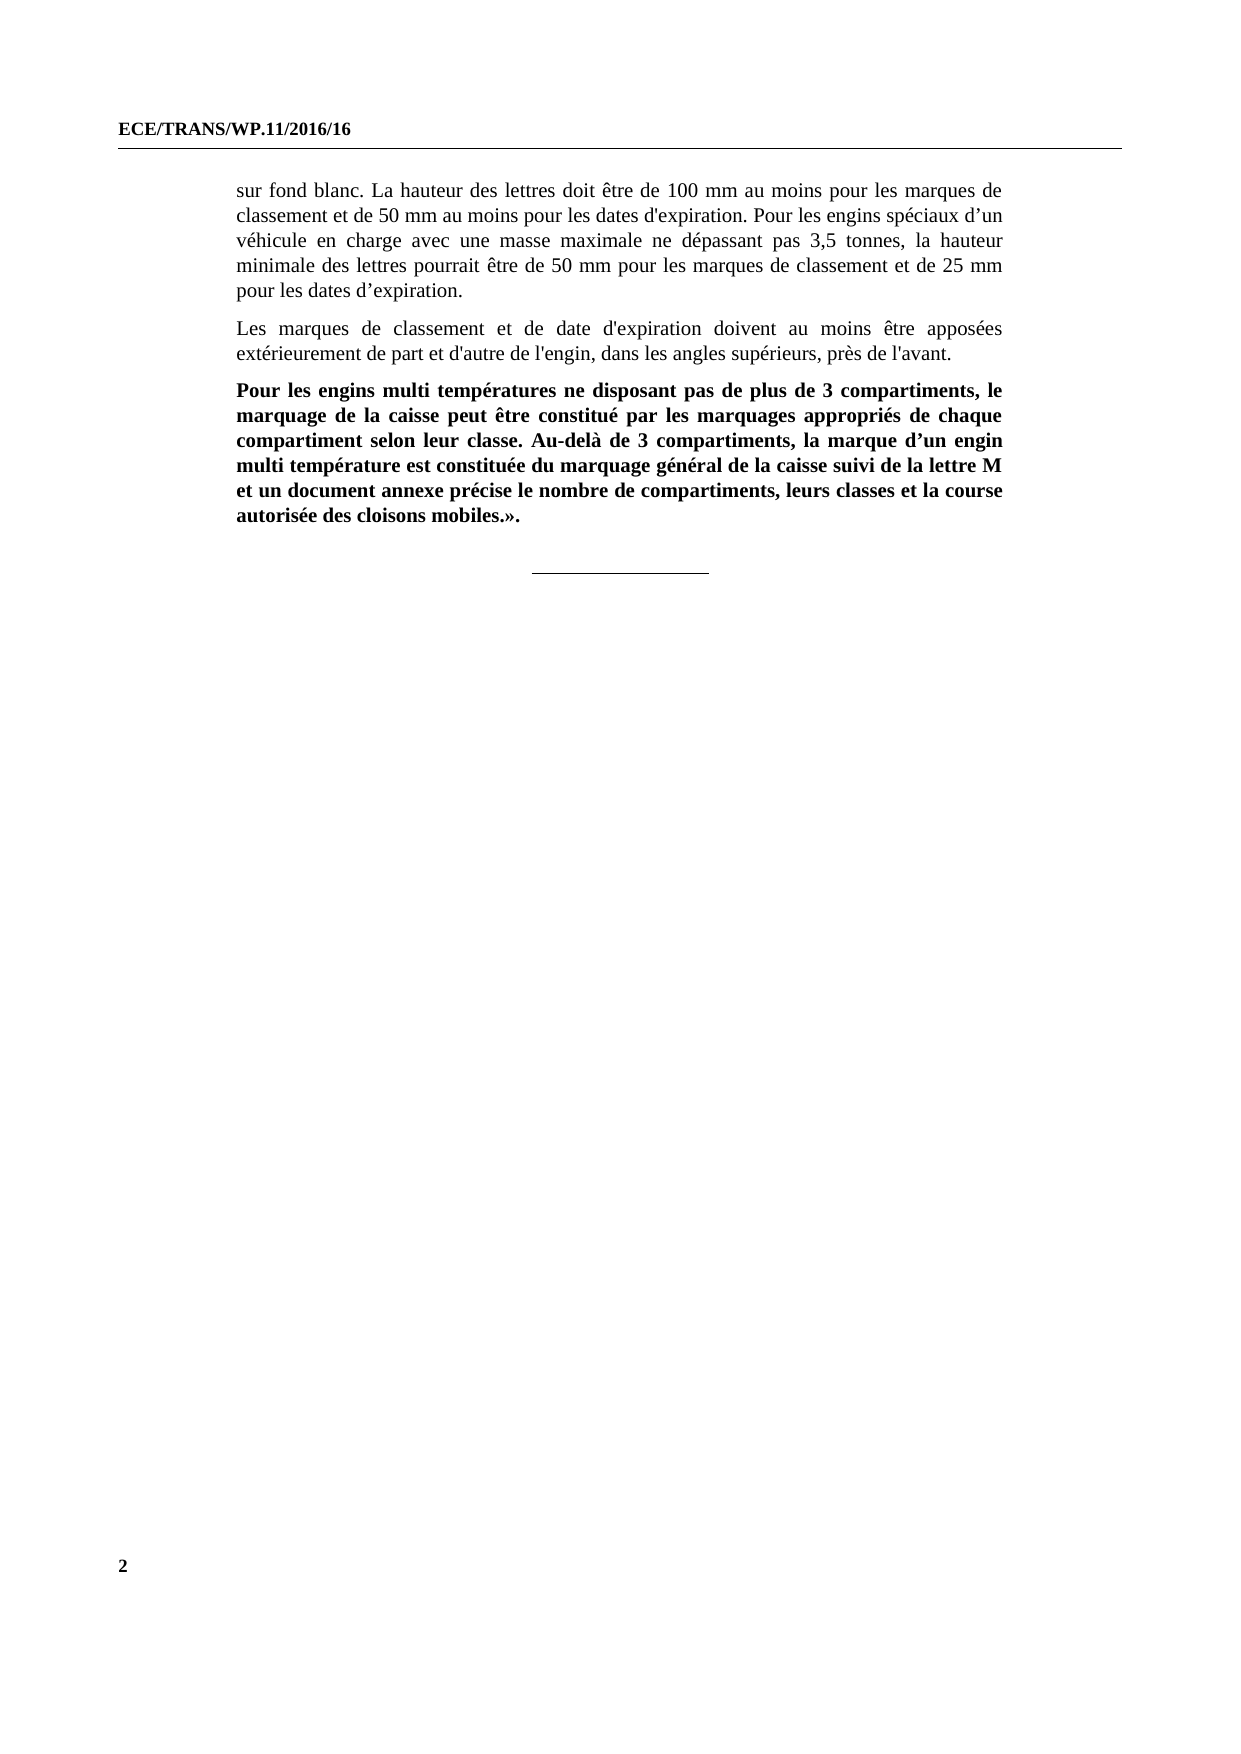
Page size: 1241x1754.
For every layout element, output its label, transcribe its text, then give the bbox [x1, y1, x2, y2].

text Les marques de classement et de date d'expiration doivent au moins être apposées extérieurement de part et d'autre de l'engin, dans les angles supérieurs, près de l'avant. [236, 315, 1004, 365]
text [236, 177, 1004, 302]
text Pour les engins multi températures ne disposant pas de plus de 3 compartiments, le marquage de la caisse peut être constitué par les marquages appropriés de chaque compartiment selon leur classe. Au-delà de 3 compartiments, la marque d’un engin multi température est constituée du marquage général de la caisse suivi de la lettre M et un document annexe précise le nombre de compartiments, leurs classes et la course autorisée des cloisons mobiles.». [236, 377, 1004, 527]
